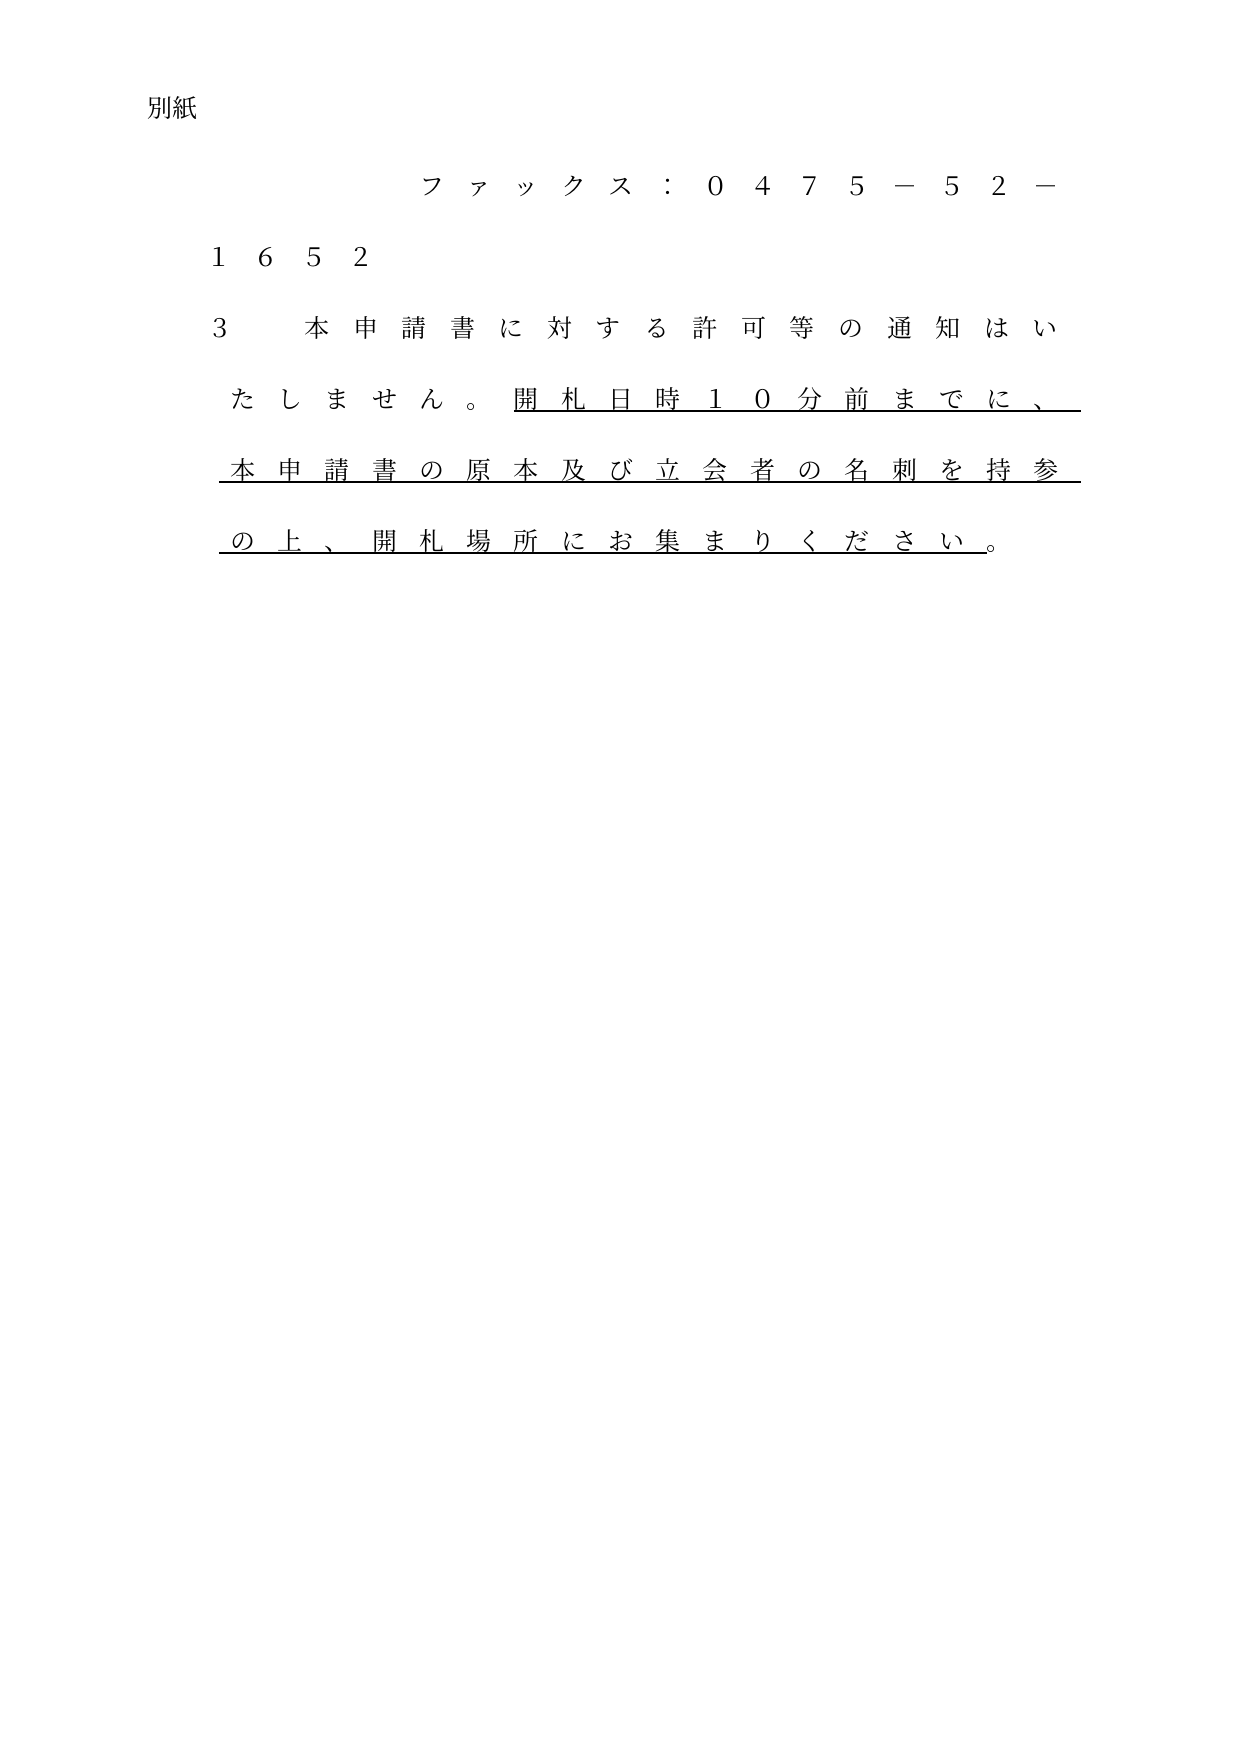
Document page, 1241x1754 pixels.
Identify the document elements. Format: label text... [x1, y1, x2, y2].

text ３ 本申請書に対する許可等の通知はいたしません。開札日時１０分前までに、本申請書の原本及び立会者の名刺を持参の上、開札場所にお集まりください。 [159, 291, 1081, 575]
text ファックス：０４７５－５２－１６５２ [206, 149, 1081, 291]
